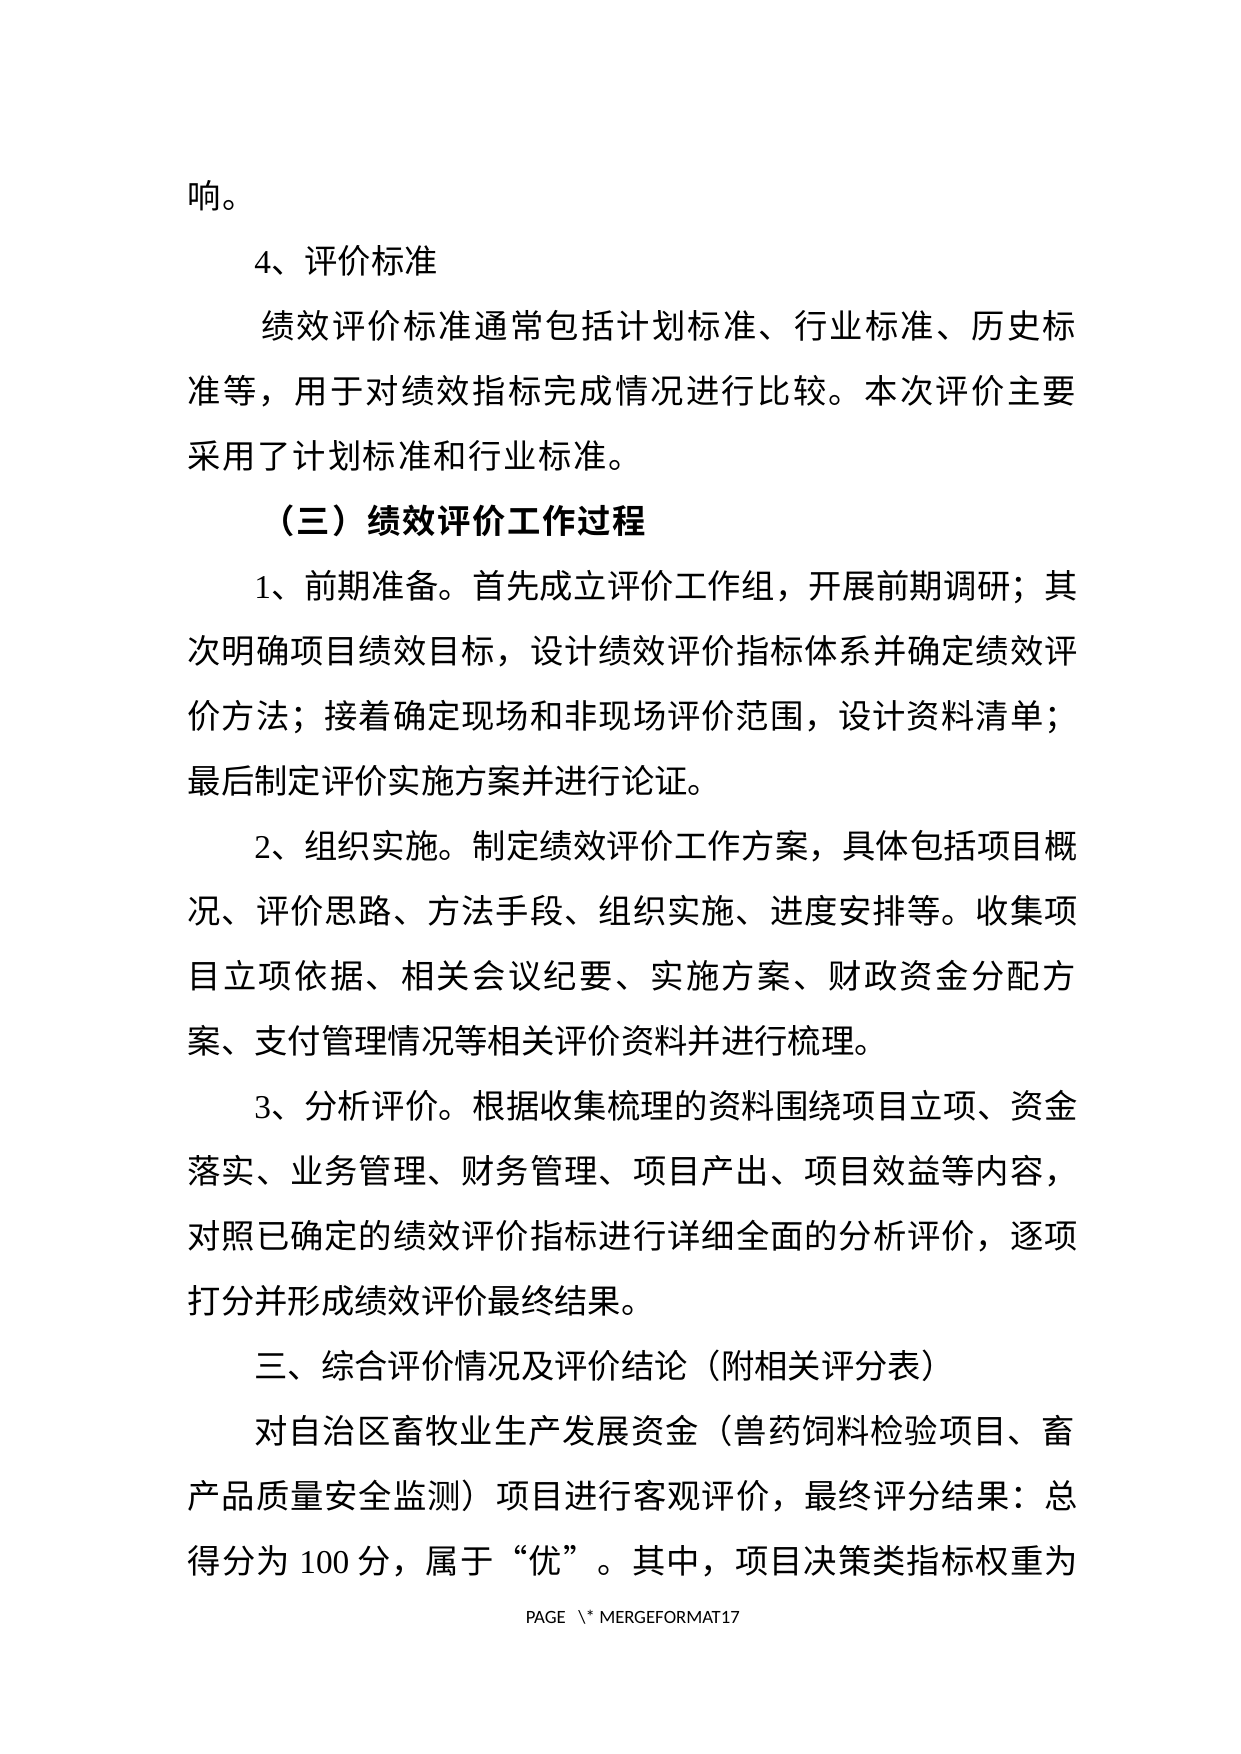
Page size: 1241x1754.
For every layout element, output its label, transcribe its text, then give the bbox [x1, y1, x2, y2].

list 综合评价情况及评价结论（附相关评分表） [187, 1332, 1078, 1397]
title 绩效评价工作过程 [187, 487, 1078, 552]
title 4、评价标准 [187, 227, 1078, 292]
list 分析评价。根据收集梳理的资料围绕项目立项、资金落实、业务管理、财务管理、项目产出、项目效益等内容，对照已确定的绩效评价指标进行详细全面的分析评价，逐项打分并形成绩效评价最终结果。 [187, 1072, 1078, 1332]
list 前期准备。首先成立评价工作组，开展前期调研；其次明确项目绩效目标，设计绩效评价指标体系并确定绩效评价方法；接着确定现场和非现场评价范围，设计资料清单；最后制定评价实施方案并进行论证。 [187, 552, 1078, 812]
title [187, 1397, 1078, 1592]
text 绩效评价标准通常包括计划标准、行业标准、历史标准等，用于对绩效指标完成情况进行比较。本次评价主要采用了计划标准和行业标准。 [187, 292, 1078, 487]
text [187, 162, 1078, 227]
list 组织实施。制定绩效评价工作方案，具体包括项目概况、评价思路、方法手段、组织实施、进度安排等。收集项目立项依据、相关会议纪要、实施方案、财政资金分配方案、支付管理情况等相关评价资料并进行梳理。 [187, 812, 1078, 1072]
